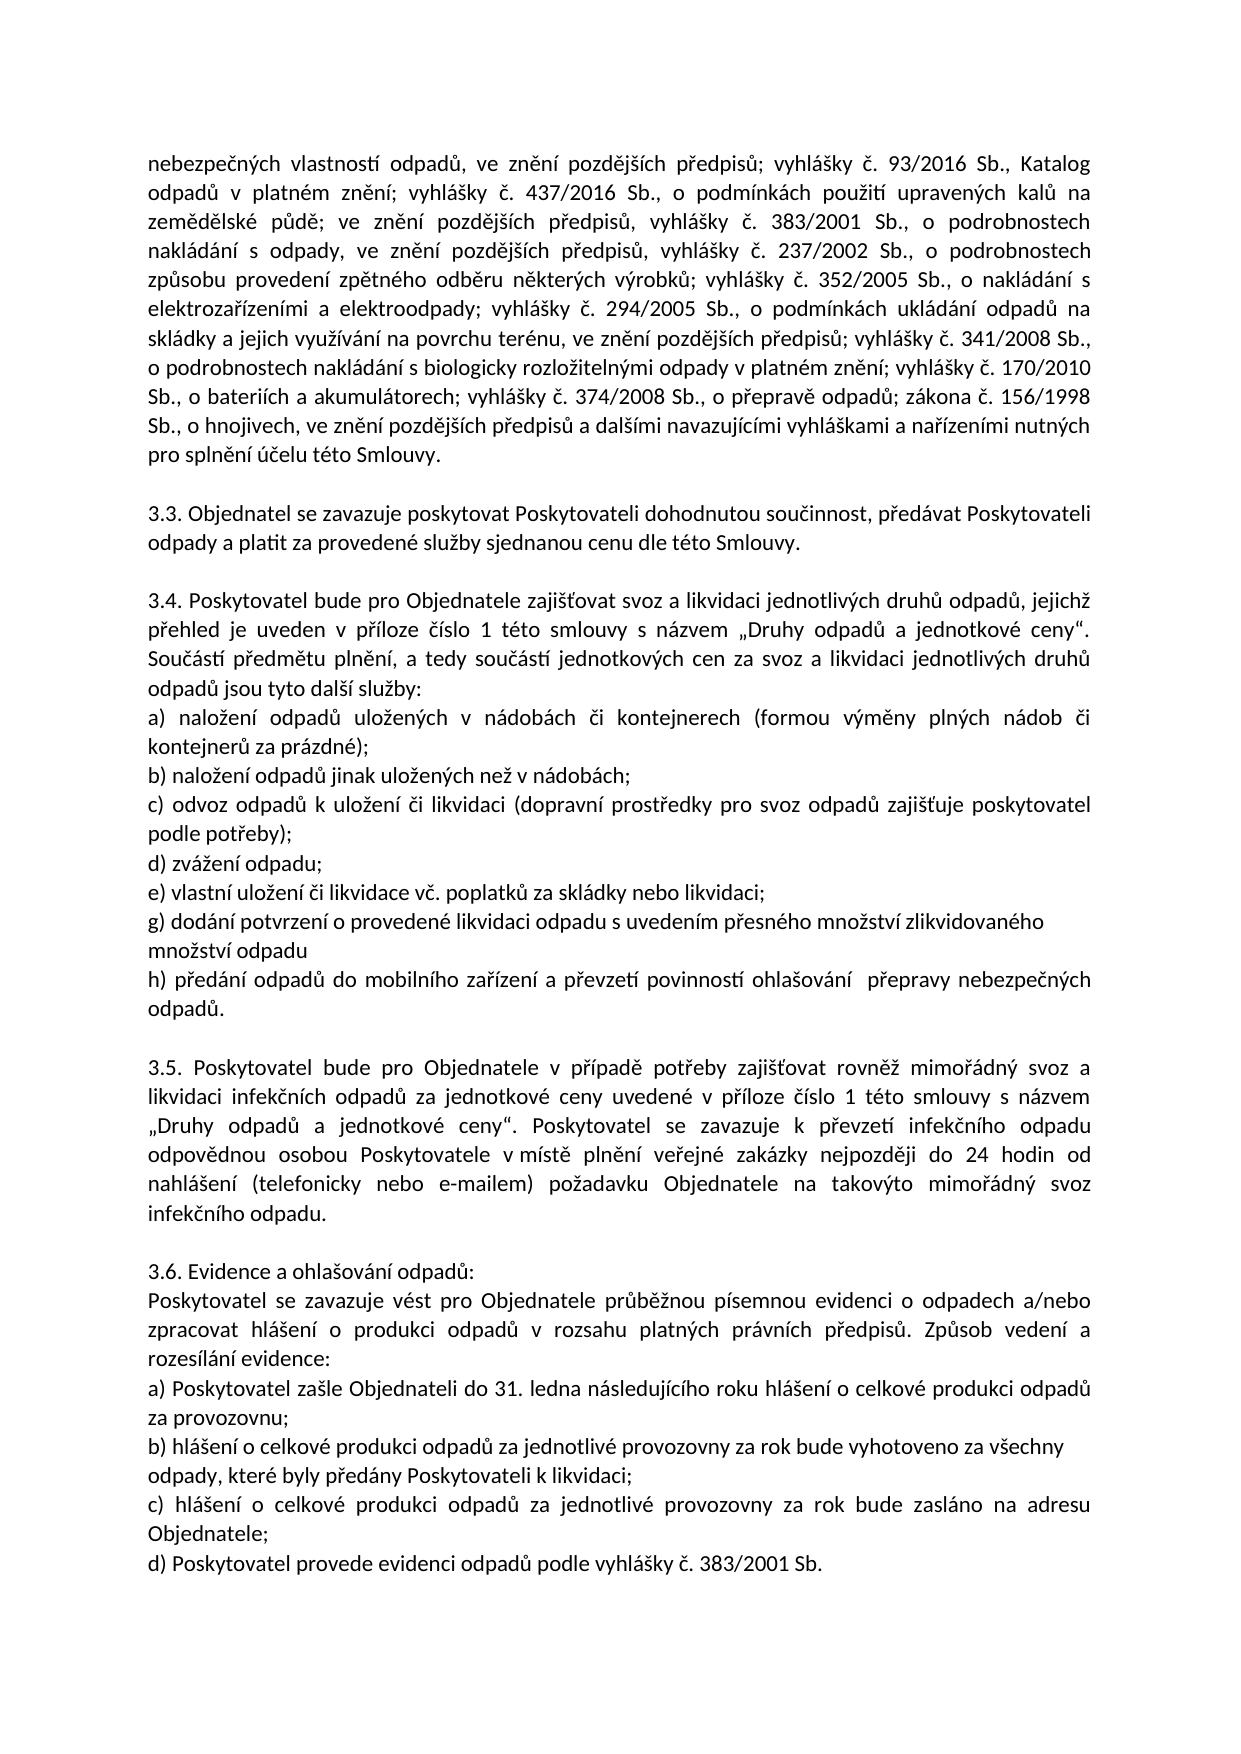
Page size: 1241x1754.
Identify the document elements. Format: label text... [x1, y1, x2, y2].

text 3.6. Evidence a ohlašování odpadů: [148, 1256, 1093, 1285]
text 3.5. Poskytovatel bude pro Objednatele v případě potřeby zajišťovat rovněž mimořádný svoz a likvidaci infekčních odpadů za jednotkové ceny uvedené v příloze číslo 1 této smlouvy s názvem „Druhy odpadů a jednotkové ceny“. Poskytovatel se zavazuje k převzetí infekčního odpadu odpovědnou osobou Poskytovatele v místě plnění veřejné zakázky nejpozději do 24 hodin od nahlášení (telefonicky nebo e-mailem) požadavku Objednatele na takovýto mimořádný svoz infekčního odpadu. [148, 1052, 1093, 1227]
text Poskytovatel se zavazuje vést pro Objednatele průběžnou písemnou evidenci o odpadech a/nebo zpracovat hlášení o produkci odpadů v rozsahu platných právních předpisů. Způsob vedení a rozesílání evidence: [148, 1285, 1093, 1373]
text c) odvoz odpadů k uložení či likvidaci (dopravní prostředky pro svoz odpadů zajišťuje poskytovatel podle potřeby); [148, 789, 1093, 848]
text d) zvážení odpadu; [148, 848, 1093, 877]
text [148, 148, 1093, 468]
text g) dodání potvrzení o provedené likvidaci odpadu s uvedením přesného množství zlikvidovaného [148, 906, 1093, 935]
text 3.4. Poskytovatel bude pro Objednatele zajišťovat svoz a likvidaci jednotlivých druhů odpadů, jejichž přehled je uveden v příloze číslo 1 této smlouvy s názvem „Druhy odpadů a jednotkové ceny“. Součástí předmětu plnění, a tedy součástí jednotkových cen za svoz a likvidaci jednotlivých druhů odpadů jsou tyto další služby: [148, 585, 1093, 702]
text a) Poskytovatel zašle Objednateli do 31. ledna následujícího roku hlášení o celkové produkci odpadů za provozovnu; [148, 1373, 1093, 1431]
text odpady, které byly předány Poskytovateli k likvidaci; [148, 1460, 1093, 1489]
text d) Poskytovatel provede evidenci odpadů podle vyhlášky č. 383/2001 Sb. [148, 1548, 1093, 1577]
text c) hlášení o celkové produkci odpadů za jednotlivé provozovny za rok bude zasláno na adresu Objednatele; [148, 1489, 1093, 1548]
text e) vlastní uložení či likvidace vč. poplatků za skládky nebo likvidaci; [148, 877, 1093, 906]
text h) předání odpadů do mobilního zařízení a převzetí povinností ohlašování přepravy nebezpečných odpadů. [148, 964, 1093, 1023]
text b) hlášení o celkové produkci odpadů za jednotlivé provozovny za rok bude vyhotoveno za všechny [148, 1431, 1093, 1460]
text množství odpadu [148, 935, 1093, 964]
text a) naložení odpadů uložených v nádobách či kontejnerech (formou výměny plných nádob či kontejnerů za prázdné); [148, 702, 1093, 760]
text 3.3. Objednatel se zavazuje poskytovat Poskytovateli dohodnutou součinnost, předávat Poskytovateli odpady a platit za provedené služby sjednanou cenu dle této Smlouvy. [148, 498, 1093, 556]
text b) naložení odpadů jinak uložených než v nádobách; [148, 760, 1093, 789]
